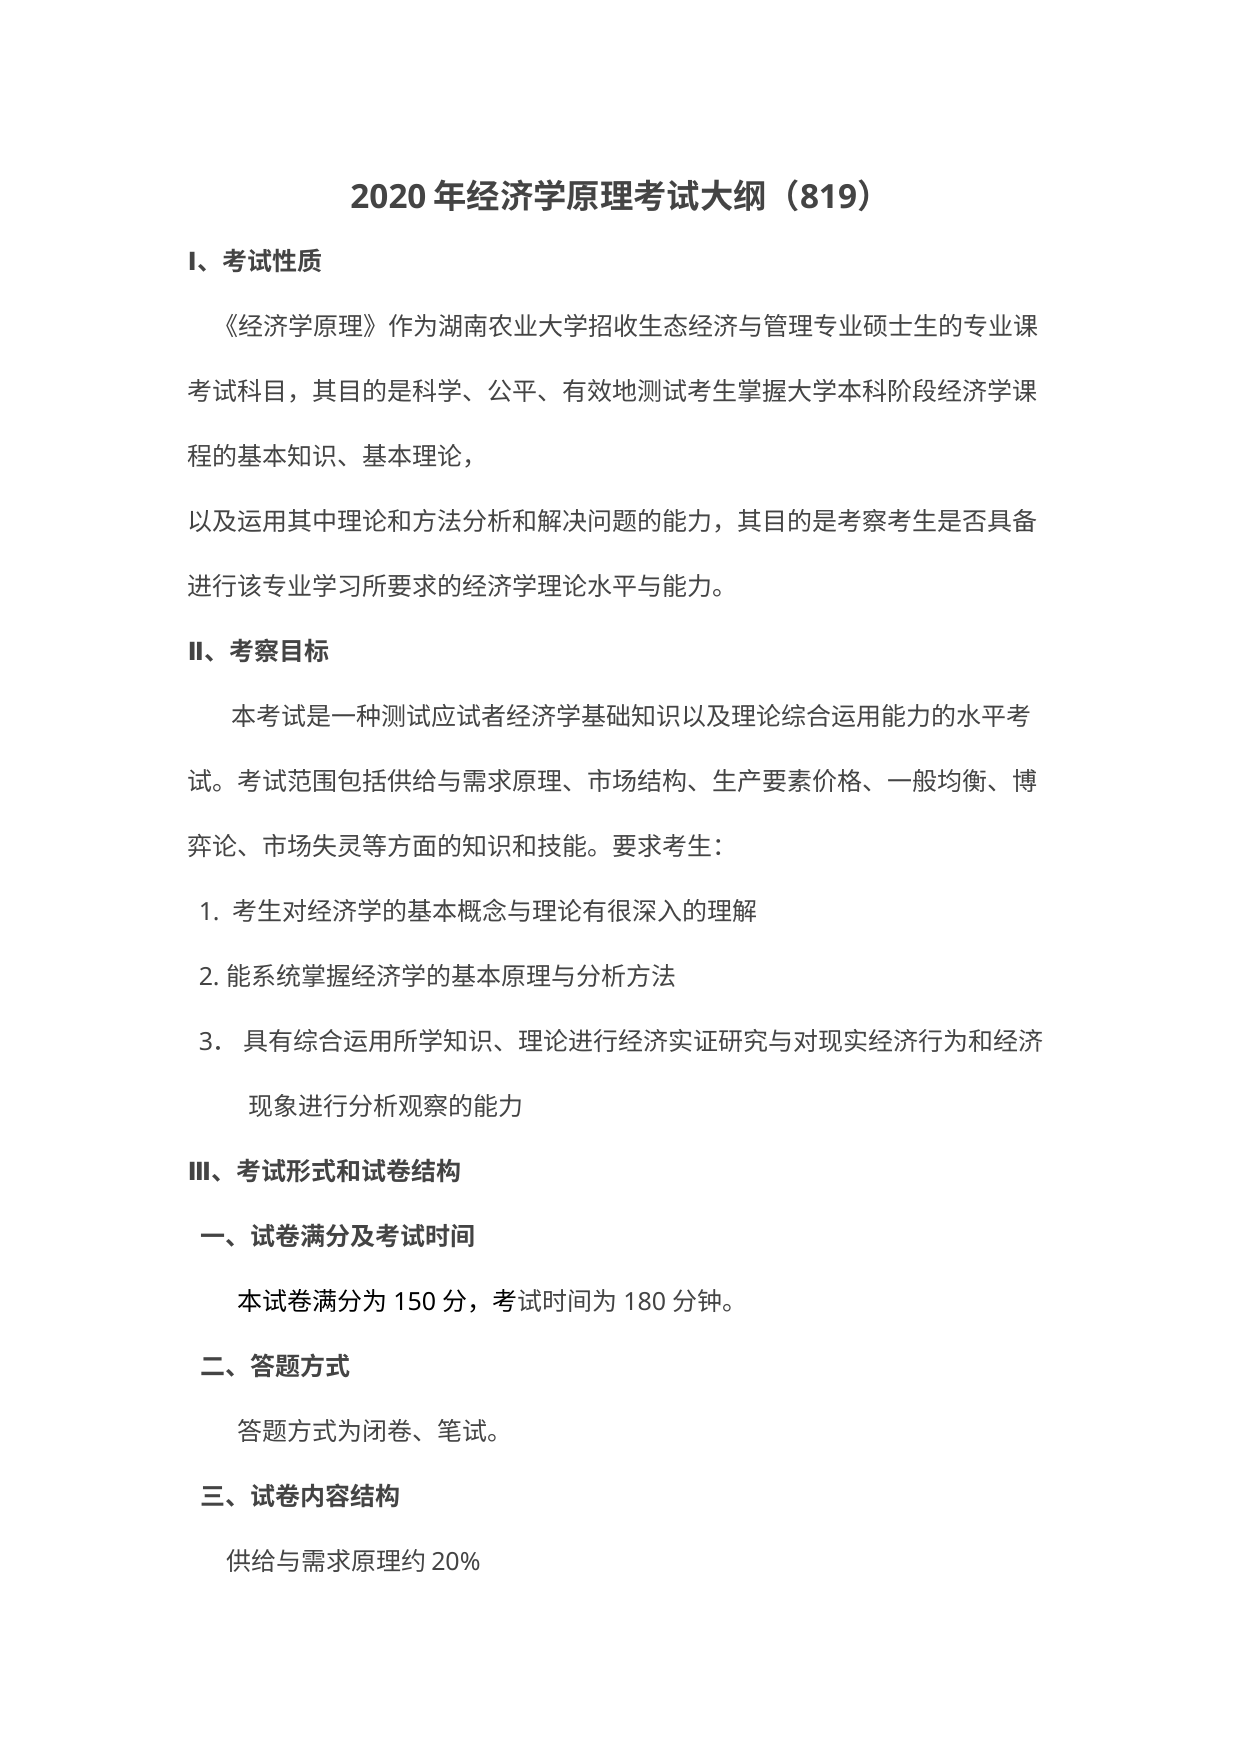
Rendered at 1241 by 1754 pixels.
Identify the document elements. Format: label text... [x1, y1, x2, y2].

text 2020年经济学原理考试大纲（819） [187, 162, 1053, 227]
text 本试卷满分为 150 分，考试时间为 180 分钟。 [187, 1267, 1053, 1332]
text 3． 具有综合运用所学知识、理论进行经济实证研究与对现实经济行为和经济现象进行分析观察的能力 [198, 1007, 1053, 1137]
text 三、试卷内容结构 [187, 1462, 1053, 1527]
text 1. 考生对经济学的基本概念与理论有很深入的理解 [198, 877, 1053, 942]
text 一、试卷满分及考试时间 [187, 1202, 1053, 1267]
text 本考试是一种测试应试者经济学基础知识以及理论综合运用能力的水平考试。考试范围包括供给与需求原理、市场结构、生产要素价格、一般均衡、博弈论、市场失灵等方面的知识和技能。要求考生： [187, 682, 1053, 877]
text 2. 能系统掌握经济学的基本原理与分析方法 [187, 942, 1053, 1007]
text 供给与需求原理约20% [187, 1527, 1053, 1592]
text 答题方式为闭卷、笔试。 [187, 1397, 1053, 1462]
text 二、答题方式 [187, 1332, 1053, 1397]
text Ⅱ、考察目标 [187, 617, 1053, 682]
text 以及运用其中理论和方法分析和解决问题的能力，其目的是考察考生是否具备进行该专业学习所要求的经济学理论水平与能力。 [187, 487, 1053, 617]
text 《经济学原理》作为湖南农业大学招收生态经济与管理专业硕士生的专业课考试科目，其目的是科学、公平、有效地测试考生掌握大学本科阶段经济学课程的基本知识、基本理论， [187, 292, 1053, 487]
text Ⅲ、考试形式和试卷结构 [187, 1137, 1053, 1202]
text Ⅰ、考试性质 [187, 227, 1053, 292]
